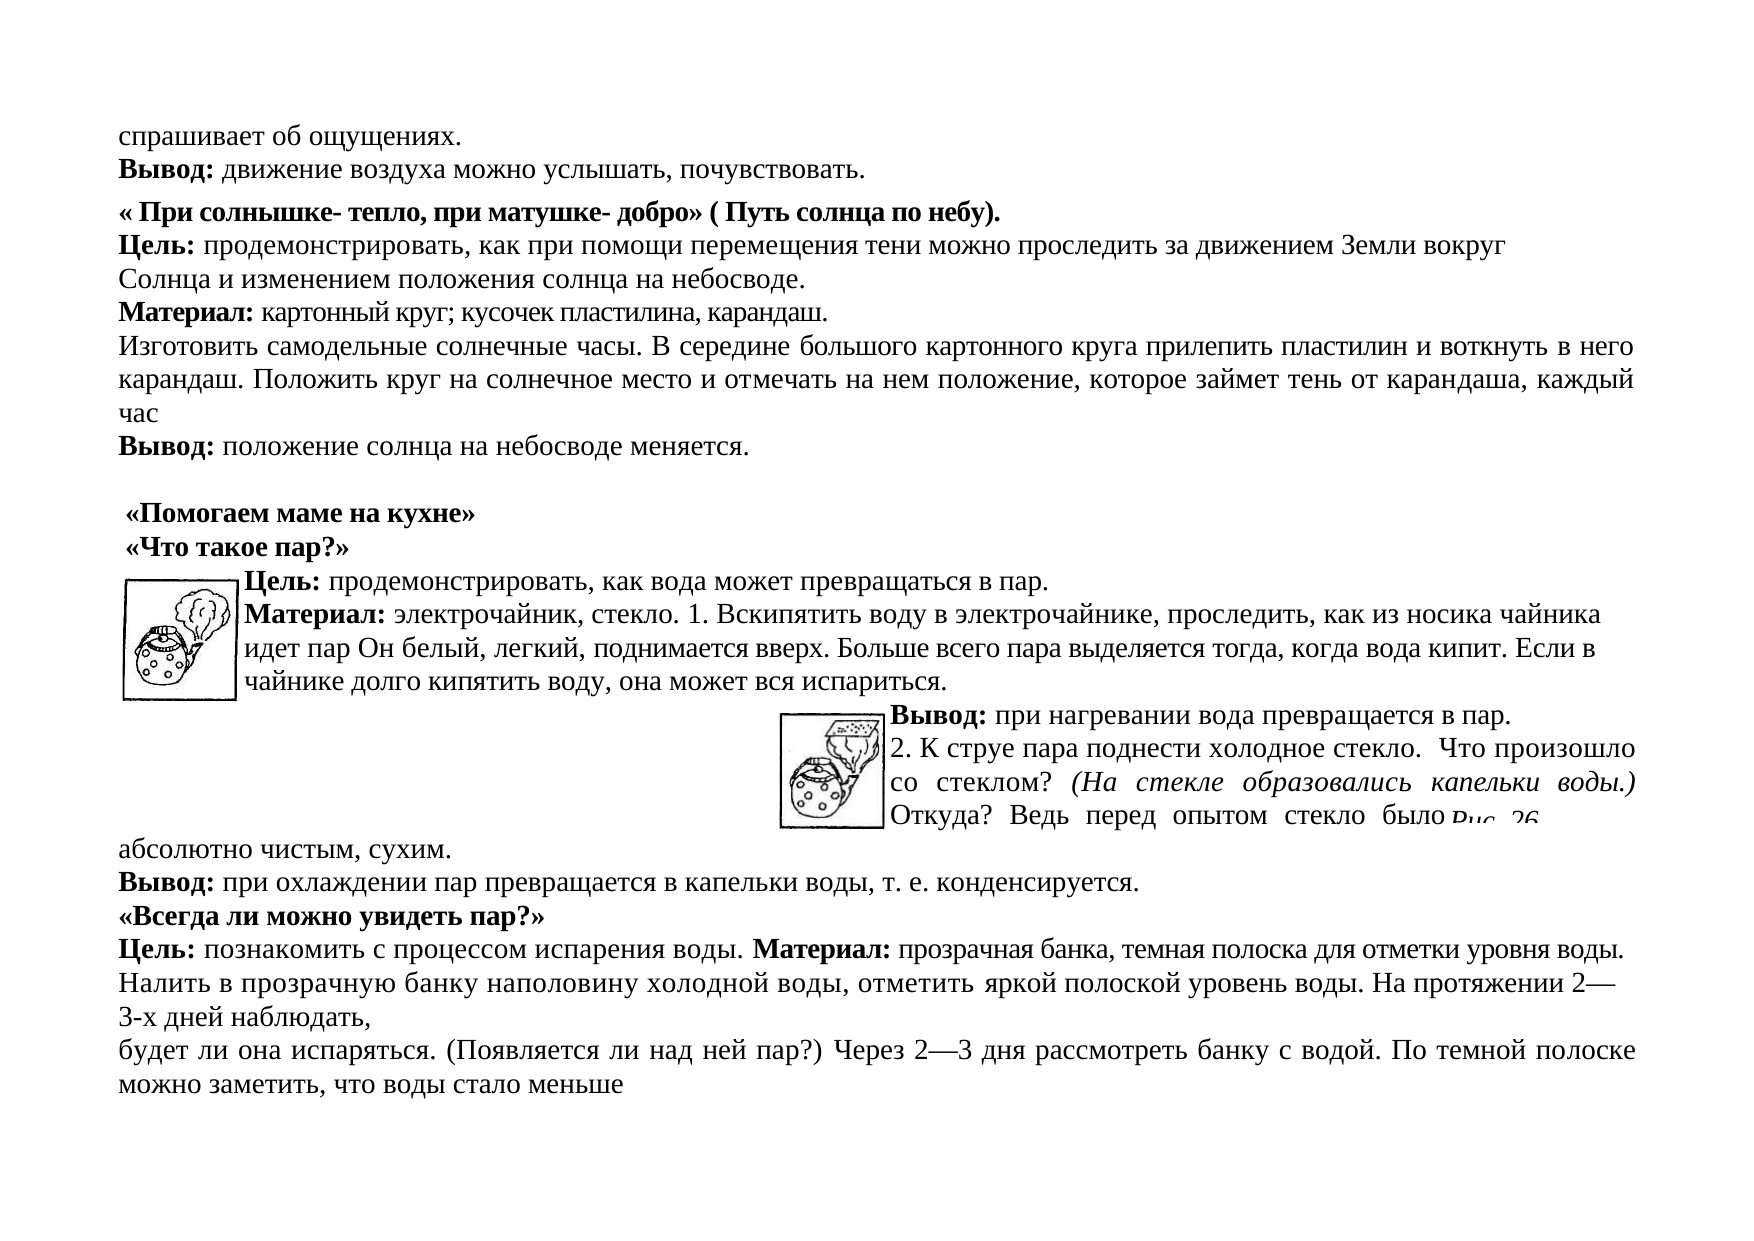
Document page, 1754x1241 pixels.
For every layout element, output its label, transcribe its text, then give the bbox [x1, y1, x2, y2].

text 2. К струе пара поднести холодное стекло. Что произошло со стеклом? (На стекле образовались капельки воды.) Откуда? Ведь перед опытом стекло было абсолютно чистым, сухим. [118, 730, 1636, 864]
text «Всегда ли можно увидеть пар?» [118, 898, 1636, 932]
text Рис. 26 [1449, 803, 1539, 823]
text Вывод: движение воздуха можно услышать, почувствовать. [118, 152, 1636, 185]
text Вывод: при охлаждении пар превращается в капельки воды, т. е. конденсируется. [118, 864, 1636, 898]
picture [779, 713, 886, 830]
text Цель: продемонстрировать, как вода может превращаться в пар. [118, 563, 1636, 596]
text Материал: электрочайник, стекло. 1. Вскипятить воду в электрочайнике, проследить, как из носика чайника идет пар Он белый, легкий, поднимается вверх. Больше всего пара выделяется тогда, когда вода кипит. Если в чайнике долго кипятить воду, она может вся испариться. [240, 596, 1636, 697]
text Цель: познакомить с процессом испарения воды. Материал: прозрачная банка, темная полоска для отметки уровня воды. Налить в прозрачную банку наполовину холодной воды, отметить яркой полоской уровень воды. На протяжении 2—3-х дней наблюдать, [118, 932, 1636, 1032]
text Материал: картонный круг; кусочек пластилина, карандаш. [118, 294, 1636, 328]
text Вывод: положение солнца на небосводе меняется. [118, 428, 1636, 462]
text будет ли она испаряться. (Появляется ли над ней пар?) Через 2—3 дня рассмотреть банку с водой. По темной полоске можно заметить, что воды стало меньше [118, 1032, 1636, 1099]
text « При солнышке- тепло, при матушке- добро» ( Путь солнца по небу). Цель: продемонстрировать, как при помощи перемещения тени можно проследить за движением Земли вокруг Солнца и изменением положения солнца на небосводе. [118, 194, 1636, 294]
text «Что такое пар?» [118, 529, 1636, 563]
text Изготовить самодельные солнечные часы. В середине большого картонного круга прилепить пластилин и воткнуть в него карандаш. Положить круг на солнечное место и отмечать на нем положение, которое займет тень от карандаша, каждый час [118, 328, 1634, 428]
text спрашивает об ощущениях. [118, 118, 1468, 152]
picture [122, 578, 240, 702]
text «Помогаем маме на кухне» [118, 496, 1636, 529]
text Вывод: при нагревании вода превращается в пар. [118, 697, 1636, 730]
